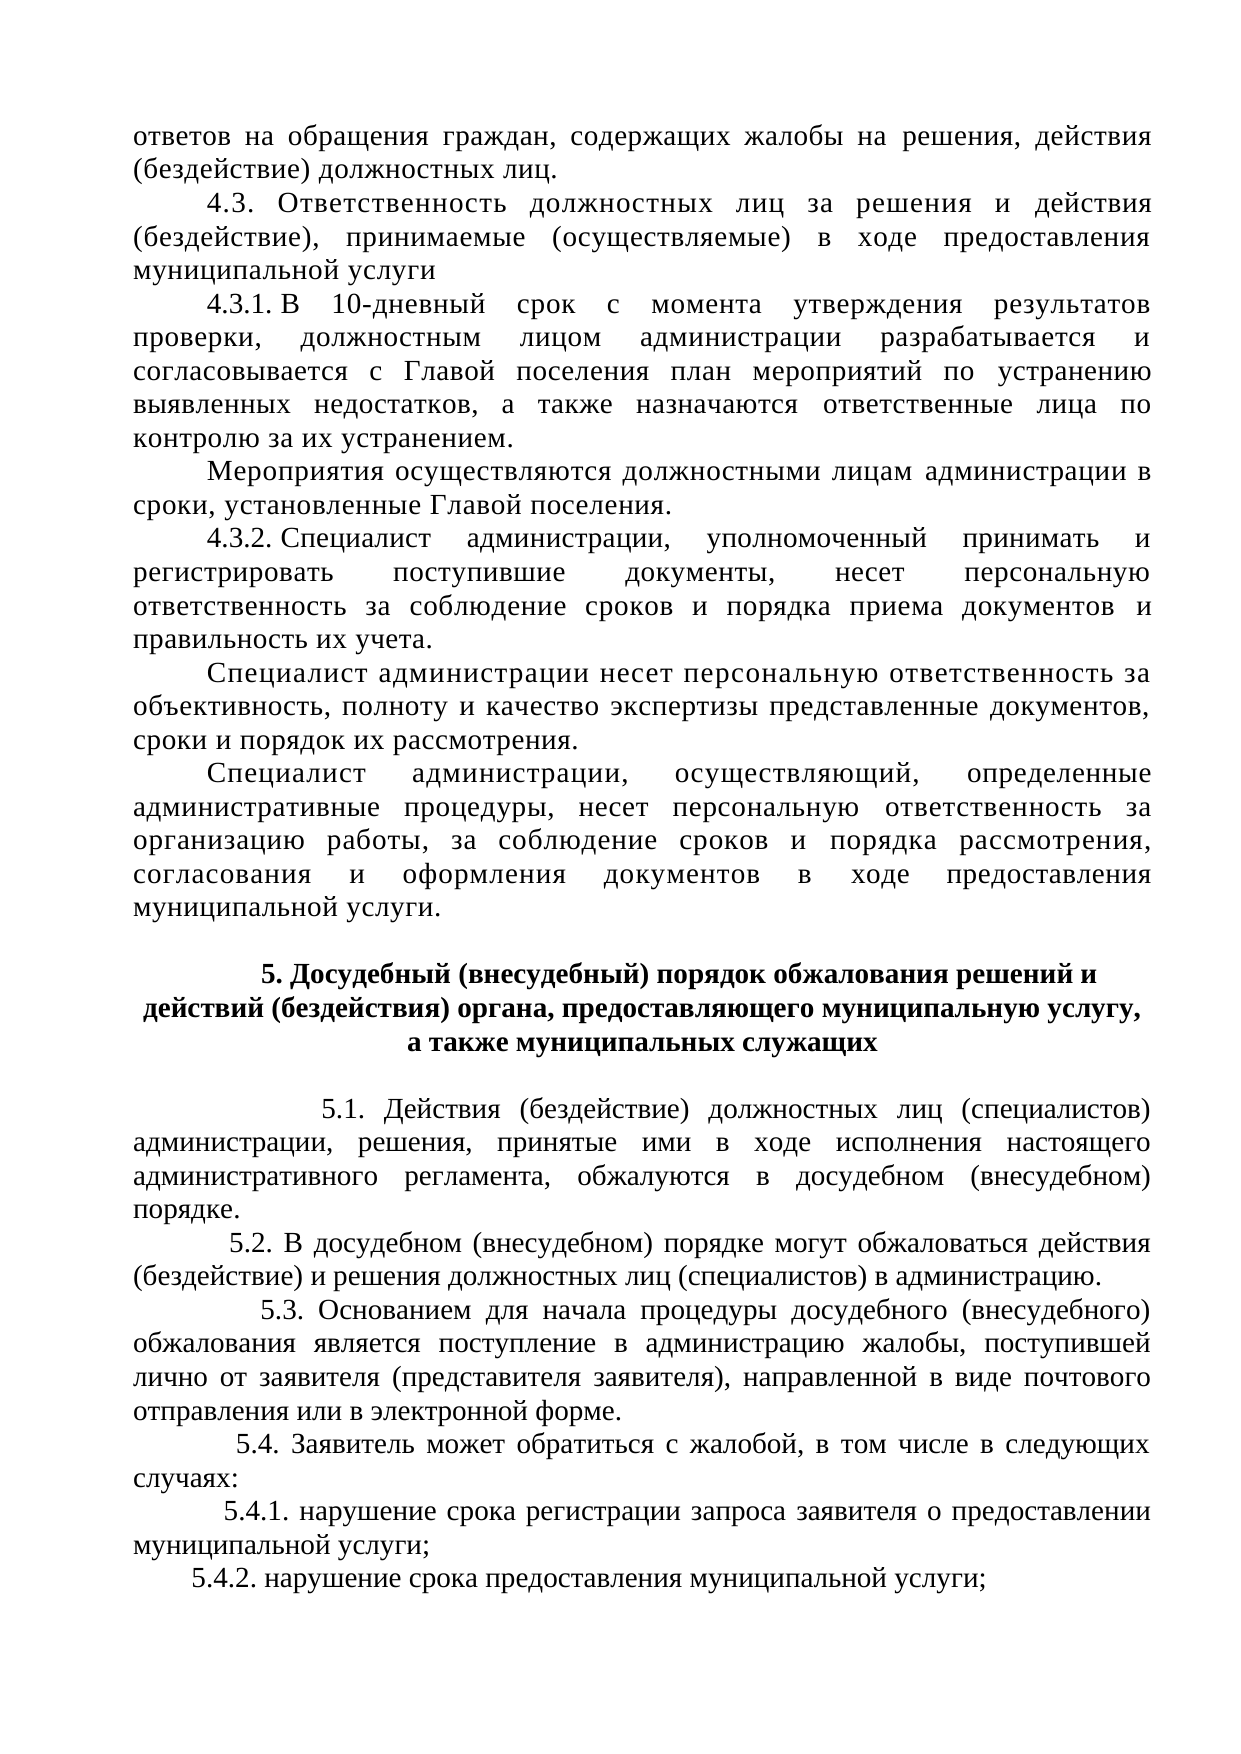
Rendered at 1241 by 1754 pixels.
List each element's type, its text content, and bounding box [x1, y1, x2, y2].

text 4.3.2. Специалист администрации, уполномоченный принимать и регистрировать поступившие документы, несет персональную ответственность за соблюдение сроков и порядка приема документов и правильность их учета. [133, 521, 1152, 655]
text 4.3.1. В 10-дневный срок с момента утверждения результатов проверки, должностным лицом администрации разрабатывается и согласовывается с Главой поселения план мероприятий по устранению выявленных недостатков, а также назначаются ответственные лица по контролю за их устранением. [133, 286, 1152, 453]
text Специалист администрации несет персональную ответственность за объективность, полноту и качество экспертизы представленные документов, сроки и порядок их рассмотрения. [133, 655, 1152, 755]
text 5.1. Действия (бездействие) должностных лиц (специалистов) администрации, решения, принятые ими в ходе исполнения настоящего административного регламента, обжалуются в досудебном (внесудебном) порядке. [133, 1091, 1152, 1225]
text Специалист администрации, осуществляющий, определенные административные процедуры, несет персональную ответственность за организацию работы, за соблюдение сроков и порядка рассмотрения, согласования и оформления документов в ходе предоставления муниципальной услуги. [133, 755, 1152, 923]
text 5.4.1. нарушение срока регистрации запроса заявителя о предоставлении муниципальной услуги; [133, 1493, 1152, 1560]
text 5.2. В досудебном (внесудебном) порядке могут обжаловаться действия (бездействие) и решения должностных лиц (специалистов) в администрацию. [133, 1225, 1152, 1292]
text 5. Досудебный (внесудебный) порядок обжалования решений и действий (бездействия) органа, предоставляющего муниципальную услугу, а также муниципальных служащих [133, 957, 1152, 1057]
text Мероприятия осуществляются должностными лицам администрации в сроки, установленные Главой поселения. [133, 453, 1152, 521]
text 5.4.2. нарушение срока предоставления муниципальной услуги; [133, 1560, 1152, 1594]
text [133, 118, 1152, 185]
text 5.3. Основанием для начала процедуры досудебного (внесудебного) обжалования является поступление в администрацию жалобы, поступившей лично от заявителя (представителя заявителя), направленной в виде почтового отправления или в электронной форме. [133, 1292, 1152, 1426]
text 4.3. Ответственность должностных лиц за решения и действия (бездействие), принимаемые (осуществляемые) в ходе предоставления муниципальной услуги [133, 185, 1152, 286]
text 5.4. Заявитель может обратиться с жалобой, в том числе в следующих случаях: [133, 1426, 1152, 1493]
